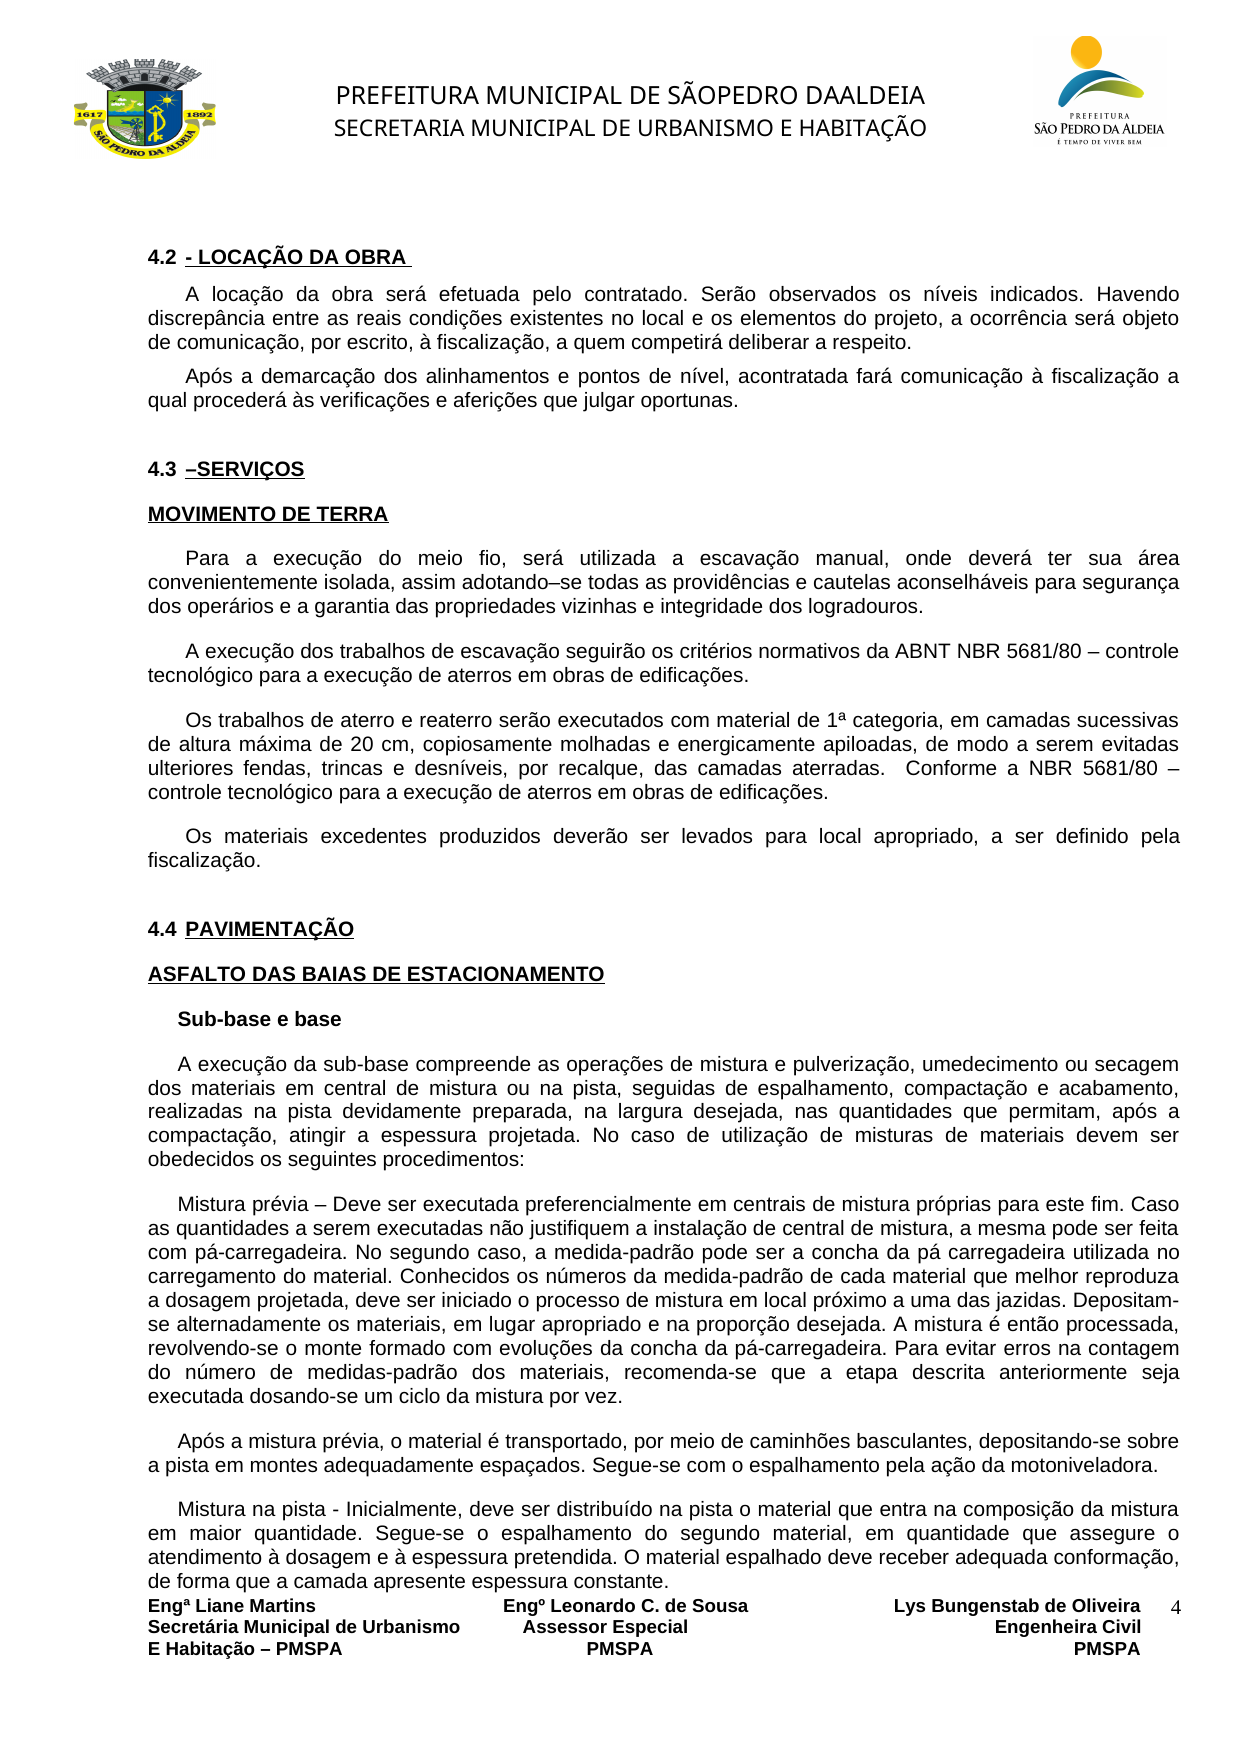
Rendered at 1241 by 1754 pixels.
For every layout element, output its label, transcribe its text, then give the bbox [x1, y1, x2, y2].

text Sub-base e base [148, 1007, 1181, 1031]
text Mistura prévia – Deve ser executada preferencialmente em centrais de mistura próprias para este fim. Caso as quantidades a serem executadas não justifiquem a instalação de central de mistura, a mesma pode ser feita com pá-carregadeira. No segundo caso, a medida-padrão pode ser a concha da pá carregadeira utilizada no carregamento do material. Conhecidos os números da medida-padrão de cada material que melhor reproduza a dosagem projetada, deve ser iniciado o processo de mistura em local próximo a uma das jazidas. Depositam-se alternadamente os materiais, em lugar apropriado e na proporção desejada. A mistura é então processada, revolvendo-se o monte formado com evoluções da concha da pá-carregadeira. Para evitar erros na contagem do número de medidas-padrão dos materiais, recomenda-se que a etapa descrita anteriormente seja executada dosando-se um ciclo da mistura por vez. [148, 1192, 1181, 1408]
list –SERVIÇOS [148, 457, 1181, 481]
text Para a execução do meio fio, será utilizada a escavação manual, onde deverá ter sua área convenientemente isolada, assim adotando–se todas as providências e cautelas aconselháveis para segurança dos operários e a garantia das propriedades vizinhas e integridade dos logradouros. [148, 546, 1181, 618]
text A locação da obra será efetuada pelo contratado. Serão observados os níveis indicados. Havendo discrepância entre as reais condições existentes no local e os elementos do projeto, a ocorrência será objeto de comunicação, por escrito, à fiscalização, a quem competirá deliberar a respeito. [148, 282, 1181, 353]
picture [1032, 36, 1168, 147]
text MOVIMENTO DE TERRA [148, 501, 1181, 525]
list - LOCAÇÃO DA OBRA [148, 245, 1181, 269]
text Mistura na pista - Inicialmente, deve ser distribuído na pista o material que entra na composição da mistura em maior quantidade. Segue-se o espalhamento do segundo material, em quantidade que assegure o atendimento à dosagem e à espessura pretendida. O material espalhado deve receber adequada conformação, de forma que a camada apresente espessura constante. [148, 1497, 1181, 1593]
text Os materiais excedentes produzidos deverão ser levados para local apropriado, a ser definido pela fiscalização. [148, 824, 1181, 872]
text Os trabalhos de aterro e reaterro serão executados com material de 1ª categoria, em camadas sucessivas de altura máxima de 20 cm, copiosamente molhadas e energicamente apiloadas, de modo a serem evitadas ulteriores fendas, trincas e desníveis, por recalque, das camadas aterradas. Conforme a NBR 5681/80 – controle tecnológico para a execução de aterros em obras de edificações. [148, 708, 1181, 803]
text A execução da sub-base compreende as operações de mistura e pulverização, umedecimento ou secagem dos materiais em central de mistura ou na pista, seguidas de espalhamento, compactação e acabamento, realizadas na pista devidamente preparada, na largura desejada, nas quantidades que permitam, após a compactação, atingir a espessura projetada. No caso de utilização de misturas de materiais devem ser obedecidos os seguintes procedimentos: [148, 1051, 1181, 1171]
list PAVIMENTAÇÃO [148, 917, 1181, 941]
text Após a demarcação dos alinhamentos e pontos de nível, acontratada fará comunicação à fiscalização a qual procederá às verificações e aferições que julgar oportunas. [148, 364, 1181, 412]
text Após a mistura prévia, o material é transportado, por meio de caminhões basculantes, depositando-se sobre a pista em montes adequadamente espaçados. Segue-se com o espalhamento pela ação da motoniveladora. [148, 1428, 1181, 1476]
picture [73, 59, 216, 159]
text ASFALTO DAS BAIAS DE ESTACIONAMENTO [148, 962, 1181, 986]
text A execução dos trabalhos de escavação seguirão os critérios normativos da ABNT NBR 5681/80 – controle tecnológico para a execução de aterros em obras de edificações. [148, 639, 1181, 687]
